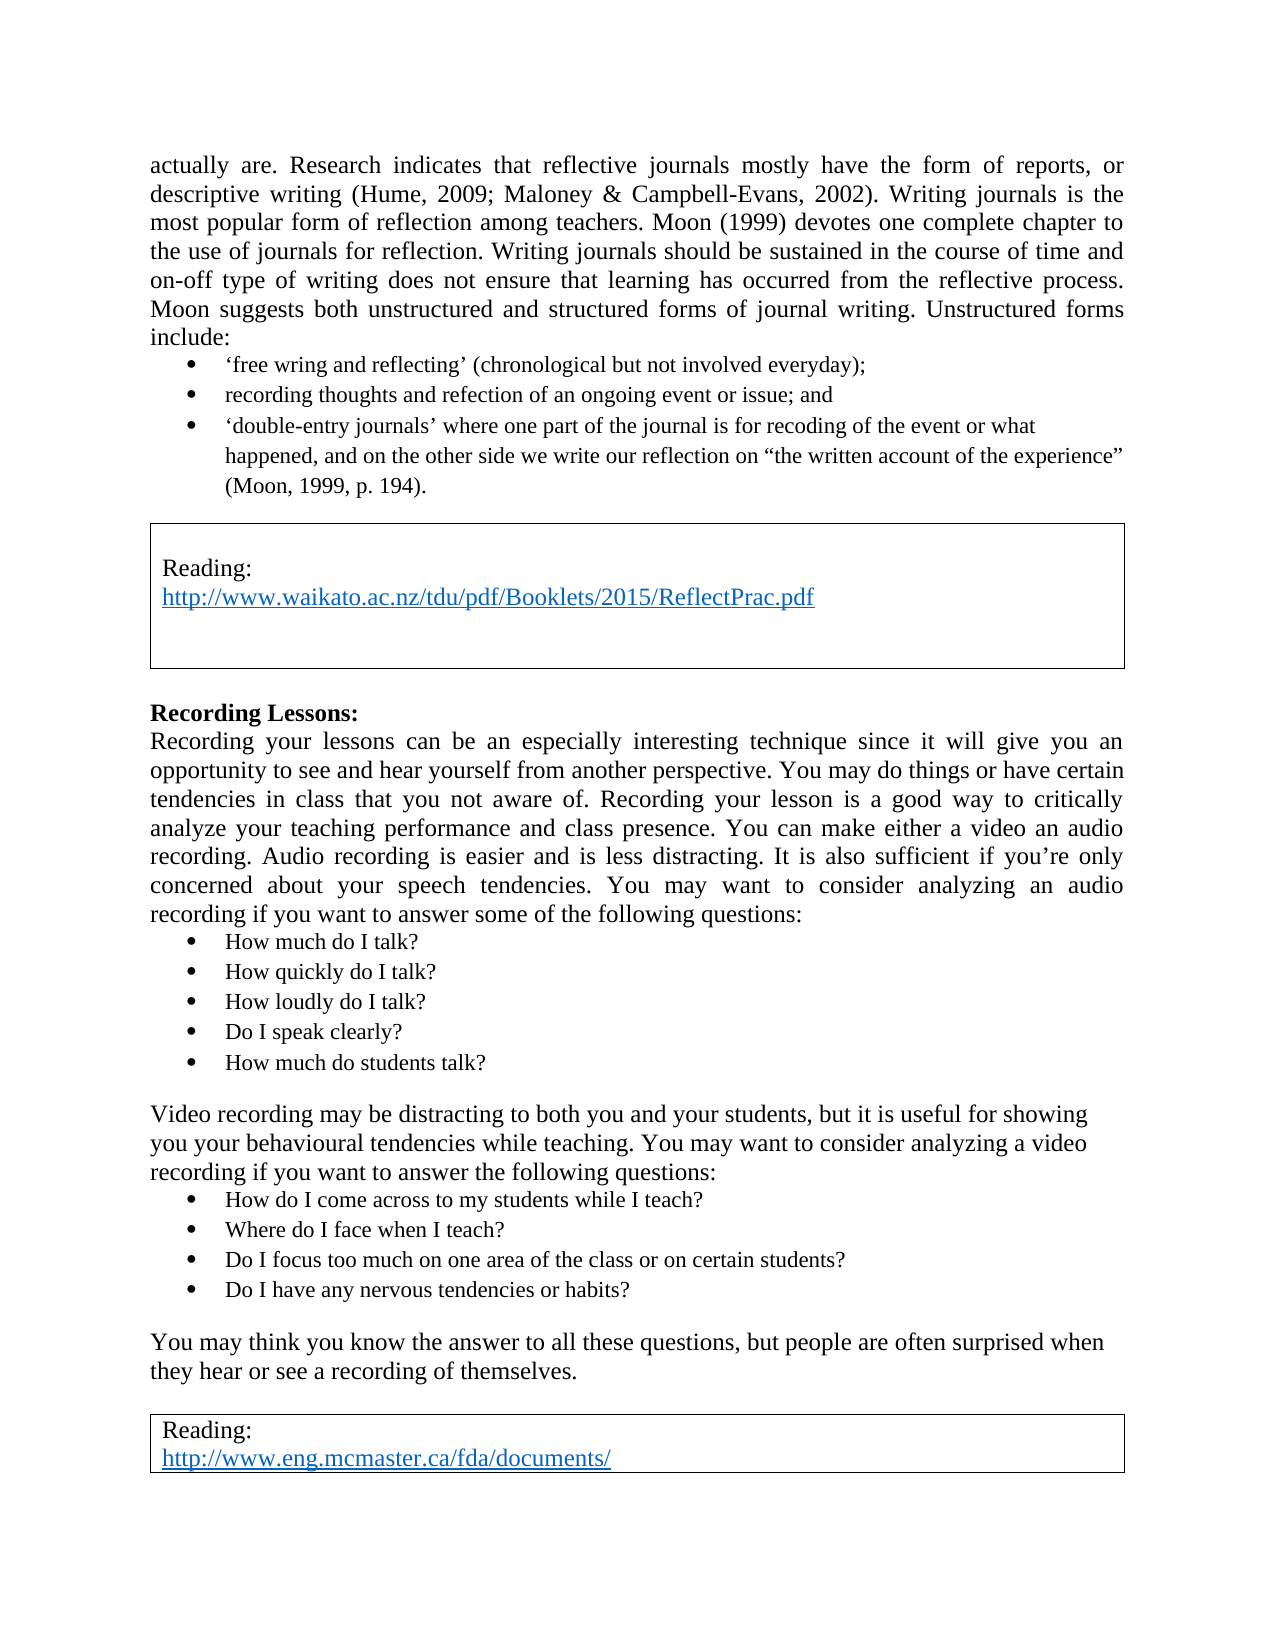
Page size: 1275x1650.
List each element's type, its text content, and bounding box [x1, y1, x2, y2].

list How quickly do I talk? [187, 958, 1125, 984]
list ‘double-entry journals’ where one part of the journal is for recoding of the event or what happened, and on the other side we write our reflection on “the written account of the experience” (Moon, 1999, p. 194). [187, 412, 1125, 498]
list Do I speak clearly? [187, 1018, 1125, 1045]
text Recording Lessons: [150, 698, 1125, 726]
list How do I come across to my students while I teach? [187, 1186, 1125, 1212]
list How much do I talk? [187, 928, 1125, 954]
text Video recording may be distracting to both you and your students, but it is useful for showing you your behavioural tendencies while teaching. You may want to consider analyzing a video recording if you want to answer the following questions: [150, 1099, 1125, 1186]
list How loudly do I talk? [187, 988, 1125, 1014]
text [150, 150, 1125, 351]
text You may think you know the answer to all these questions, but people are often surprised when they hear or see a recording of themselves. [150, 1327, 1125, 1385]
list ‘free wring and reflecting’ (chronological but not involved everyday); [187, 351, 1125, 378]
list recording thoughts and refection of an ongoing event or issue; and [187, 381, 1125, 408]
list Where do I face when I teach? [187, 1216, 1125, 1242]
list Do I focus too much on one area of the class or on certain students? [187, 1246, 1125, 1273]
text Recording your lessons can be an especially interesting technique since it will give you an opportunity to see and hear yourself from another perspective. You may do things or have certain tendencies in class that you not aware of. Recording your lesson is a good way to critically analyze your teaching performance and class presence. You can make either a video an audio recording. Audio recording is easier and is less distracting. It is also sufficient if you’re only concerned about your speech tendencies. You may want to consider analyzing an audio recording if you want to answer some of the following questions: [150, 726, 1125, 928]
list How much do students talk? [187, 1048, 1125, 1075]
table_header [151, 1415, 1124, 1472]
table_header Reading: http://www.waikato.ac.nz/tdu/pdf/Booklets/2015/ReflectPrac.pdf [151, 524, 1124, 668]
list Do I have any nervous tendencies or habits? [187, 1276, 1125, 1303]
